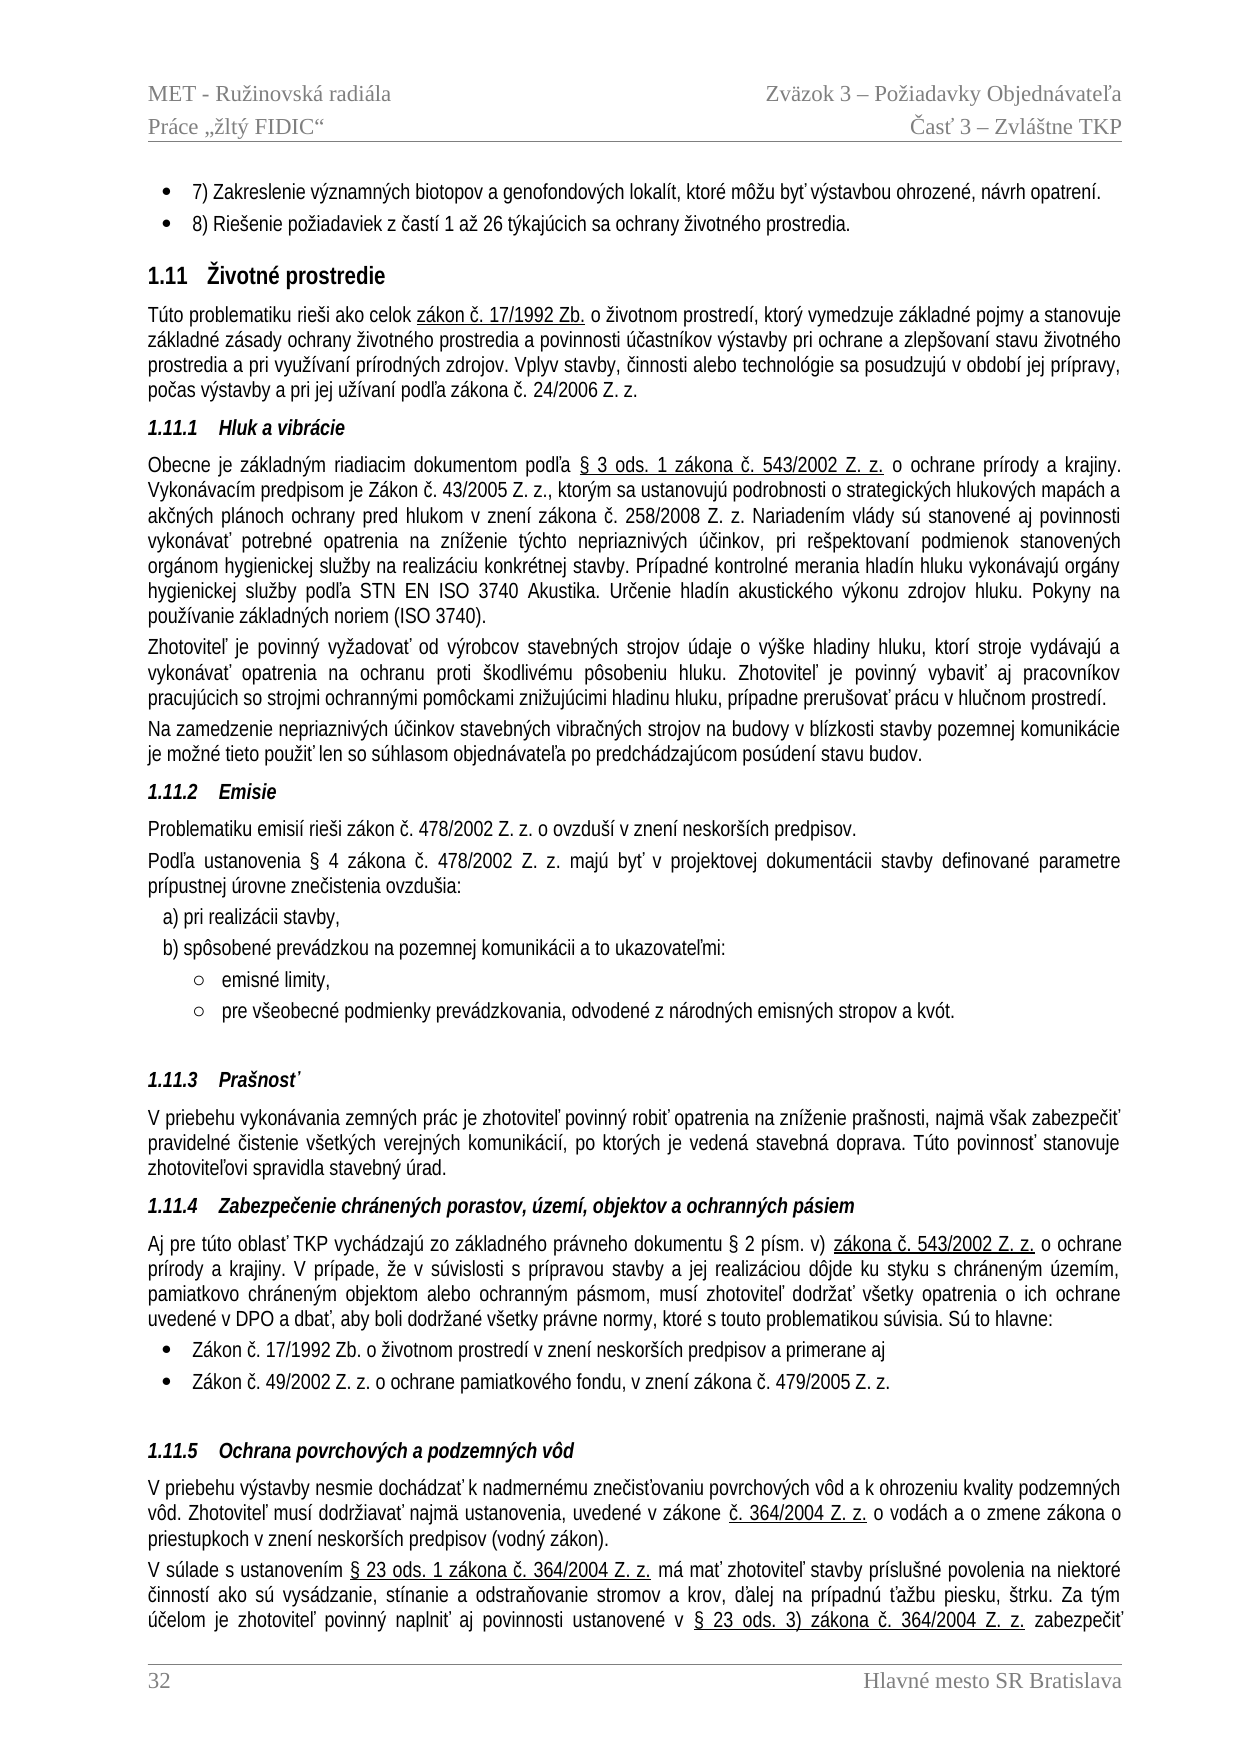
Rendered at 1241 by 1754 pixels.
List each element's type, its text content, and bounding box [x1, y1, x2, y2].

text Obecne je základným riadiacim dokumentom podľa § 3 ods. 1 zákona č. 543/2002 Z. z. o ochrane prírody a krajiny. Vykonávacím predpisom je Zákon č. 43/2005 Z. z., ktorým sa ustanovujú podrobnosti o strategických hlukových mapách a akčných plánoch ochrany pred hlukom v znení zákona č. 258/2008 Z. z. Nariadením vlády sú stanovené aj povinnosti vykonávať potrebné opatrenia na zníženie týchto nepriaznivých účinkov, pri rešpektovaní podmienok stanovených orgánom hygienickej služby na realizáciu konkrétnej stavby. Prípadné kontrolné merania hladín hluku vykonávajú orgány hygienickej služby podľa STN EN ISO 3740 Akustika. Určenie hladín akustického výkonu zdrojov hluku. Pokyny na používanie základných noriem (ISO 3740). [148, 452, 1122, 628]
text Aj pre túto oblasť TKP vychádzajú zo základného právneho dokumentu § 2 písm. v) zákona č. 543/2002 Z. z. o ochrane prírody a krajiny. V prípade, že v súvislosti s prípravou stavby a jej realizáciou dôjde ku styku s chráneným územím, pamiatkovo chráneným objektom alebo ochranným pásmom, musí zhotoviteľ dodržať všetky opatrenia o ich ochrane uvedené v DPO a dbať, aby boli dodržané všetky právne normy, ktoré s touto problematikou súvisia. Sú to hlavne: [148, 1230, 1122, 1331]
subtitle Emisie [148, 778, 1122, 804]
text V priebehu výstavby nesmie dochádzať k nadmernému znečisťovaniu povrchových vôd a k ohrozeniu kvality podzemných vôd. Zhotoviteľ musí dodržiavať najmä ustanovenia, uvedené v zákone č. 364/2004 Z. z. o vodách a o zmene zákona o priestupkoch v znení neskorších predpisov (vodný zákon). [148, 1475, 1122, 1551]
list b) spôsobené prevádzkou na pozemnej komunikácii a to ukazovateľmi: [163, 935, 1122, 960]
text 7) Zakreslenie významných biotopov a genofondových lokalít, ktoré môžu byť výstavbou ohrozené, návrh opatrení. [163, 179, 1122, 204]
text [148, 1557, 1122, 1632]
subtitle Zabezpečenie chránených porastov, území, objektov a ochranných pásiem [148, 1193, 1122, 1218]
subtitle Životné prostredie [148, 261, 1122, 289]
text V priebehu vykonávania zemných prác je zhotoviteľ povinný robiť opatrenia na zníženie prašnosti, najmä však zabezpečiť pravidelné čistenie všetkých verejných komunikácií, po ktorých je vedená stavebná doprava. Túto povinnosť stanovuje zhotoviteľovi spravidla stavebný úrad. [148, 1105, 1122, 1180]
text Podľa ustanovenia § 4 zákona č. 478/2002 Z. z. majú byť v projektovej dokumentácii stavby definované parametre prípustnej úrovne znečistenia ovzdušia: [148, 847, 1122, 898]
text Zákon č. 17/1992 Zb. o životnom prostredí v znení neskorších predpisov a primerane aj [163, 1337, 1122, 1362]
text Túto problematiku rieši ako celok zákon č. 17/1992 Zb. o životnom prostredí, ktorý vymedzuje základné pojmy a stanovuje základné zásady ochrany životného prostredia a povinnosti účastníkov výstavby pri ochrane a zlepšovaní stavu životného prostredia a pri využívaní prírodných zdrojov. Vplyv stavby, činnosti alebo technológie sa posudzujú v období jej prípravy, počas výstavby a pri jej užívaní podľa zákona č. 24/2006 Z. z. [148, 302, 1122, 402]
subtitle Hluk a vibrácie [148, 415, 1122, 440]
subtitle Prašnosť [148, 1067, 1122, 1092]
text pre všeobecné podmienky prevádzkovania, odvodené z národných emisných stropov a kvót. [192, 998, 1122, 1023]
text Zhotoviteľ je povinný vyžadovať od výrobcov stavebných strojov údaje o výške hladiny hluku, ktorí stroje vydávajú a vykonávať opatrenia na ochranu proti škodlivému pôsobeniu hluku. Zhotoviteľ je povinný vybaviť aj pracovníkov pracujúcich so strojmi ochrannými pomôckami znižujúcimi hladinu hluku, prípadne prerušovať prácu v hlučnom prostredí. [148, 634, 1122, 709]
text Zákon č. 49/2002 Z. z. o ochrane pamiatkového fondu, v znení zákona č. 479/2005 Z. z. [163, 1368, 1122, 1394]
text 8) Riešenie požiadaviek z častí 1 až 26 týkajúcich sa ochrany životného prostredia. [163, 210, 1122, 236]
text Na zamedzenie nepriaznivých účinkov stavebných vibračných strojov na budovy v blízkosti stavby pozemnej komunikácie je možné tieto použiť len so súhlasom objednávateľa po predchádzajúcom posúdení stavu budov. [148, 716, 1122, 766]
text Problematiku emisií rieši zákon č. 478/2002 Z. z. o ovzduší v znení neskorších predpisov. [148, 816, 1122, 841]
subtitle Ochrana povrchových a podzemných vôd [148, 1438, 1122, 1463]
list a) pri realizácii stavby, [163, 904, 1122, 929]
text emisné limity, [192, 967, 1122, 992]
